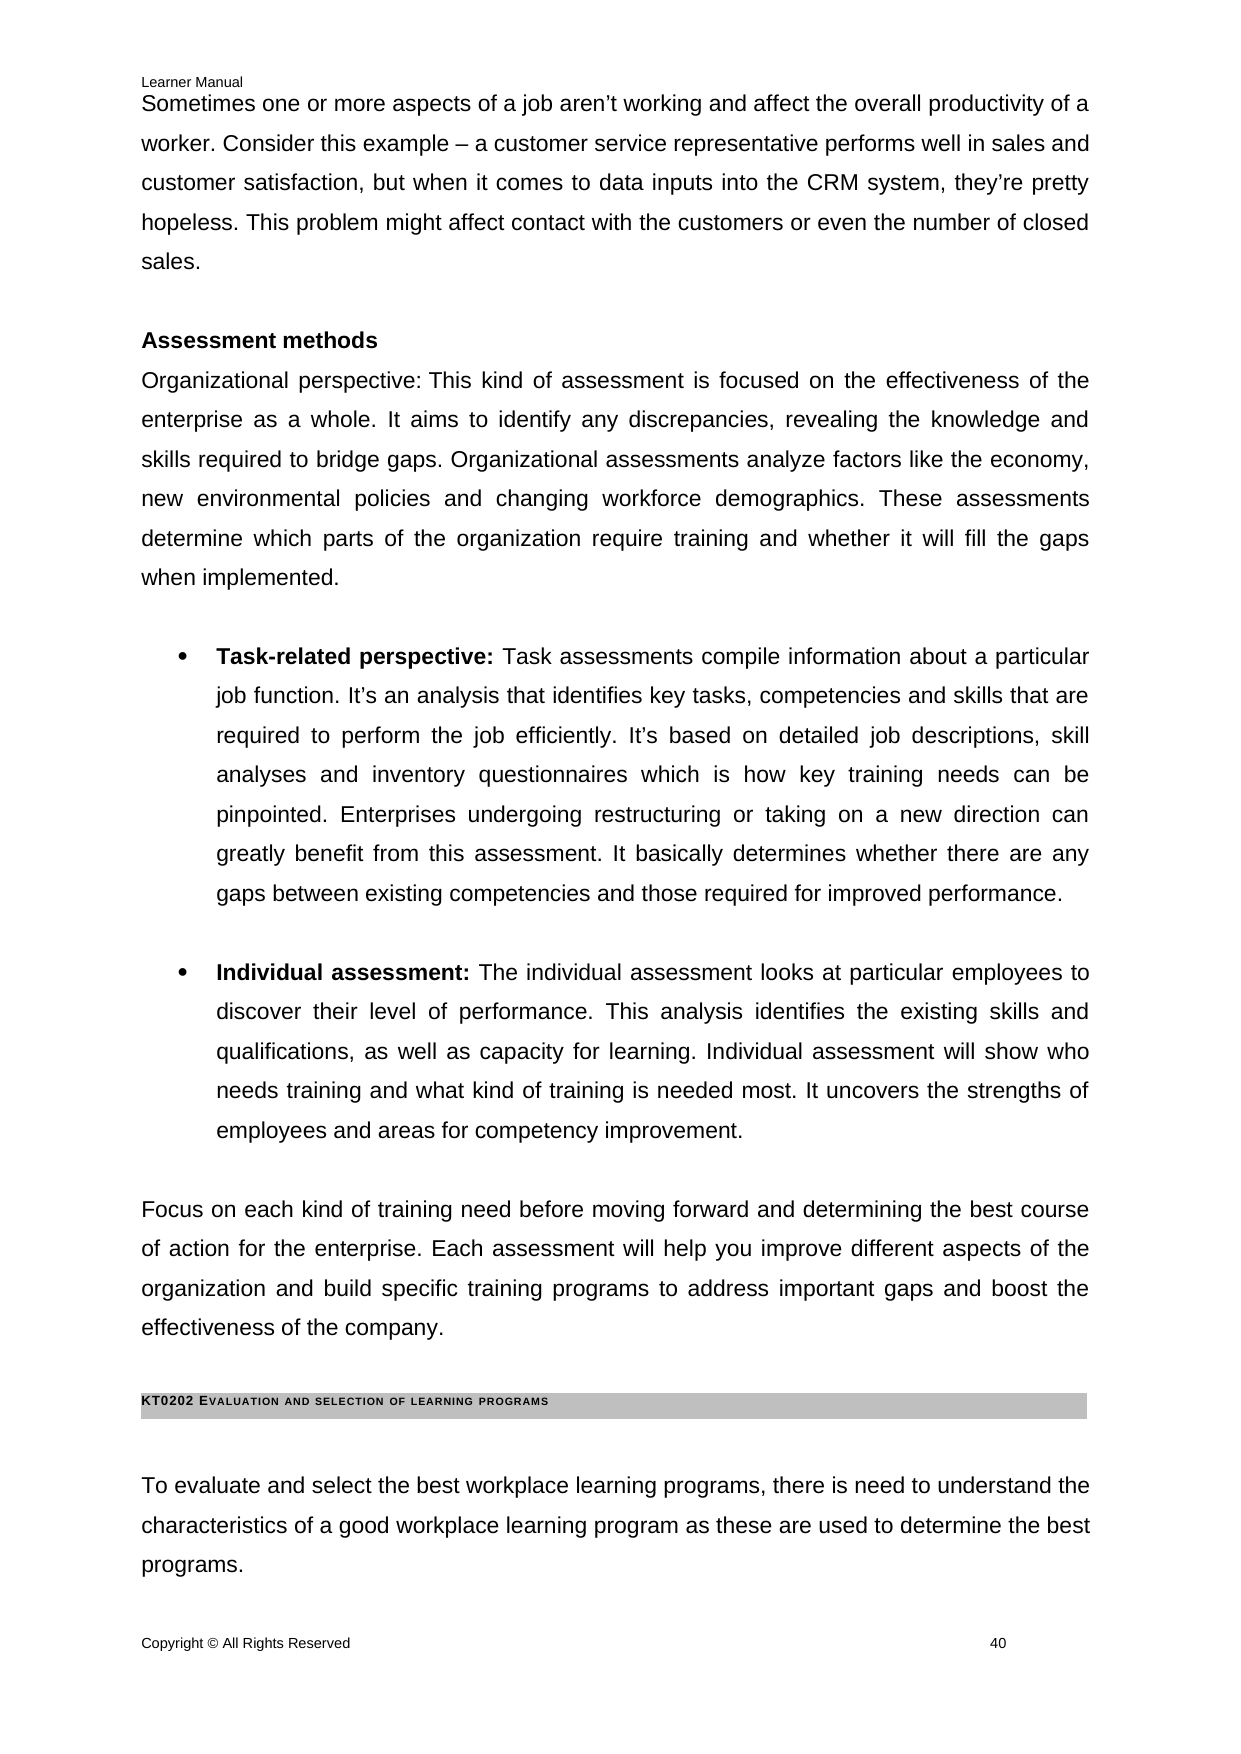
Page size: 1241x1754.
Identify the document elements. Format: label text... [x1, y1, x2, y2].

text Sometimes one or more aspects of a job aren’t working and affect the overall productivity of a worker. Consider this example – a customer service representative performs well in sales and customer satisfaction, but when it comes to data inputs into the CRM system, they’re pretty hopeless. This problem might affect contact with the customers or even the number of closed sales. [141, 90, 1090, 274]
text Organizational perspective: This kind of assessment is focused on the effectiveness of the enterprise as a whole. It aims to identify any discrepancies, revealing the knowledge and skills required to bridge gaps. Organizational assessments analyze factors like the economy, new environmental policies and changing workforce demographics. These assessments determine which parts of the organization require training and whether it will fill the gaps when implemented. [141, 367, 1090, 590]
text Assessment methods [141, 327, 1090, 353]
text Focus on each kind of training need before moving forward and determining the best course of action for the enterprise. Each assessment will help you improve different aspects of the organization and build specific training programs to address important gaps and boost the effectiveness of the company. [141, 1196, 1090, 1341]
title KT0202 Evaluation and selection of learning programs [141, 1393, 1087, 1419]
list Task-related perspective: Task assessments compile information about a particular job function. It’s an analysis that identifies key tasks, competencies and skills that are required to perform the job efficiently. It’s based on detailed job descriptions, skill analyses and inventory questionnaires which is how key training needs can be pinpointed. Enterprises undergoing restructuring or taking on a new direction can greatly benefit from this assessment. It basically determines whether there are any gaps between existing competencies and those required for improved performance. [178, 643, 1090, 906]
text To evaluate and select the best workplace learning programs, there is need to understand the characteristics of a good workplace learning program as these are used to determine the best programs. [141, 1433, 1090, 1577]
list Individual assessment: The individual assessment looks at particular employees to discover their level of performance. This analysis identifies the existing skills and qualifications, as well as capacity for learning. Individual assessment will show who needs training and what kind of training is needed most. It uncovers the strengths of employees and areas for competency improvement. [178, 959, 1090, 1143]
